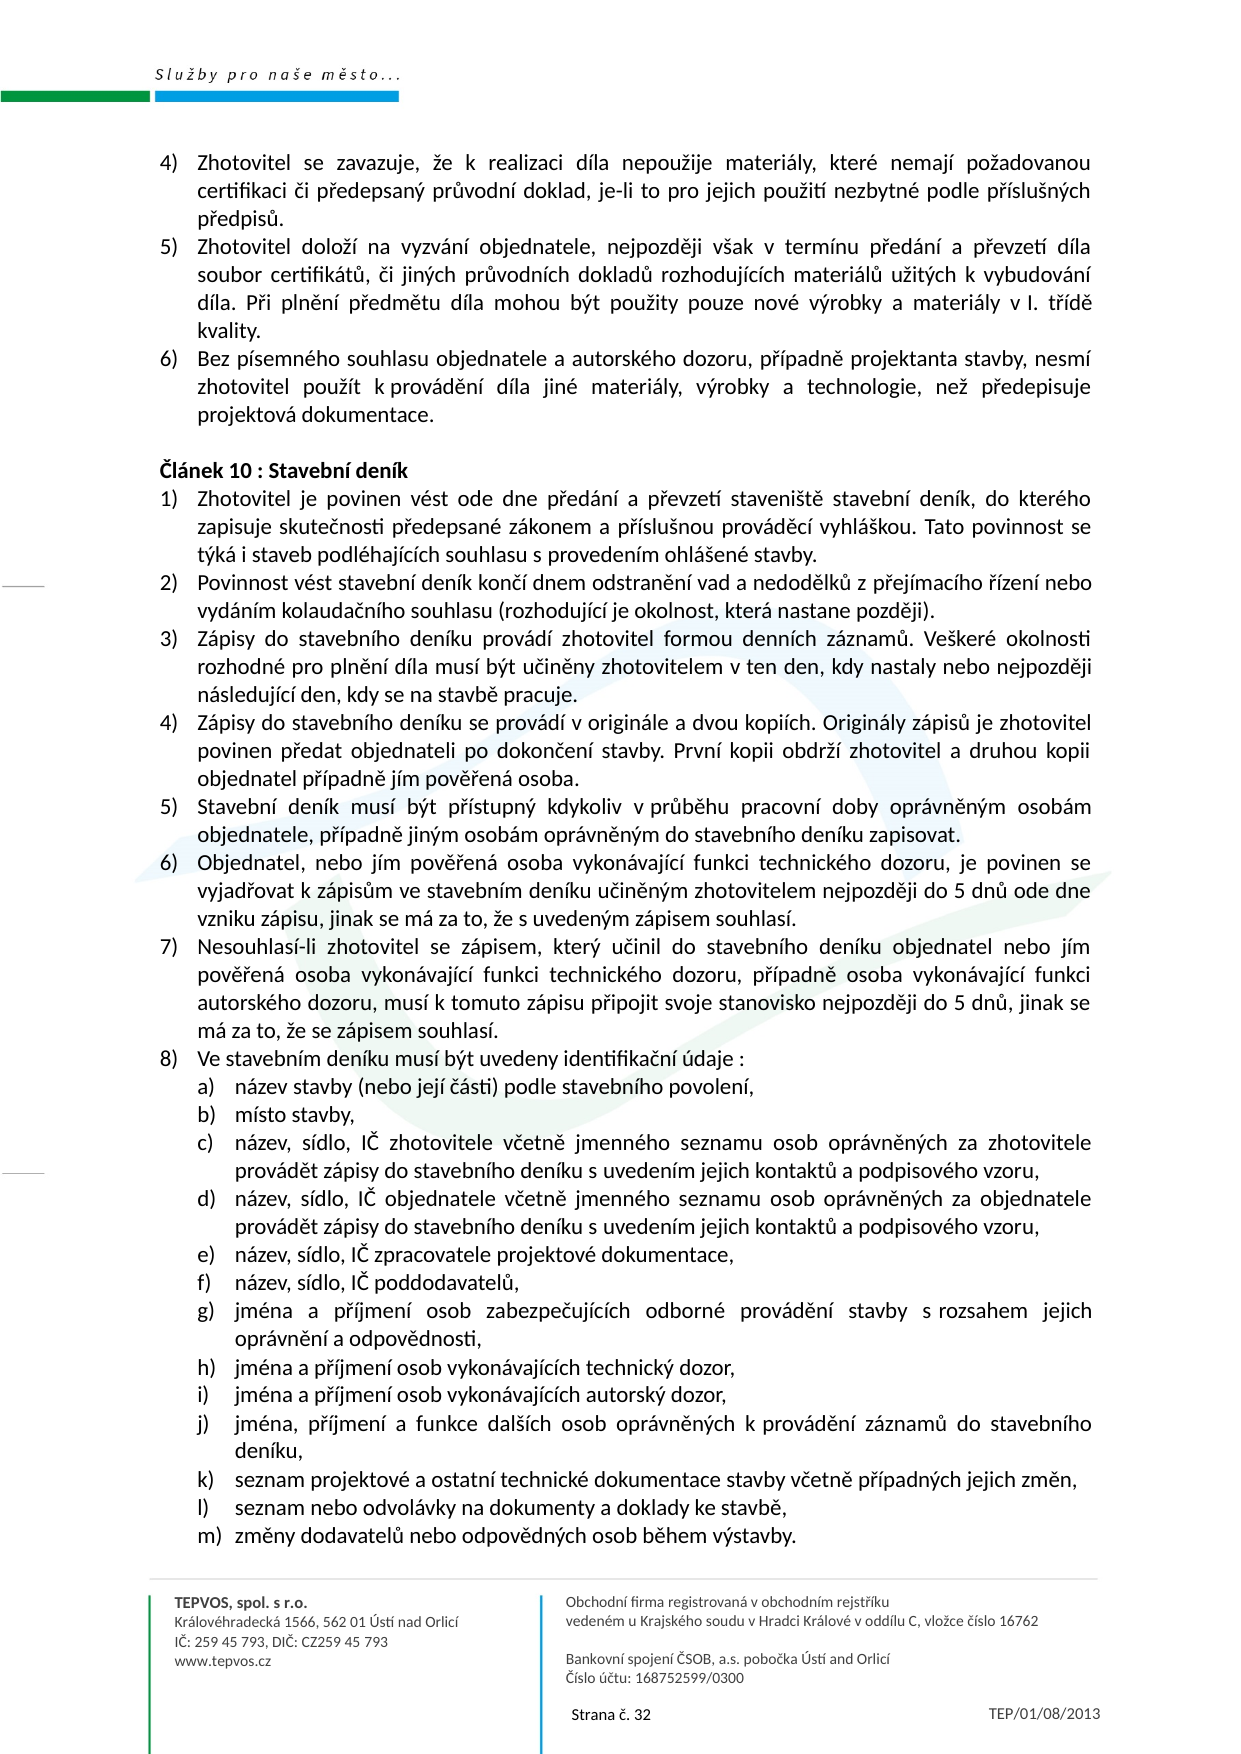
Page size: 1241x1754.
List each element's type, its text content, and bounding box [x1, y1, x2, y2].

list jména a příjmení osob zabezpečujících odborné provádění stavby s rozsahem jejich oprávnění a odpovědnosti, [197, 1297, 1092, 1353]
list název, sídlo, IČ objednatele včetně jmenného seznamu osob oprávněných za objednatele provádět zápisy do stavebního deníku s uvedením jejich kontaktů a podpisového vzoru, [197, 1184, 1092, 1241]
list seznam nebo odvolávky na dokumenty a doklady ke stavbě, [197, 1493, 1092, 1521]
list seznam projektové a ostatní technické dokumentace stavby včetně případných jejich změn, [197, 1465, 1092, 1493]
list jména a příjmení osob vykonávajících technický dozor, [197, 1353, 1092, 1381]
list jména, příjmení a funkce dalších osob oprávněných k provádění záznamů do stavebního deníku, [197, 1409, 1092, 1465]
list místo stavby, [197, 1100, 1092, 1128]
list Povinnost vést stavební deník končí dnem odstranění vad a nedodělků z přejímacího řízení nebo vydáním kolaudačního souhlasu (rozhodující je okolnost, která nastane později). [159, 568, 1092, 624]
text Článek 10 : Stavební deník [159, 456, 1092, 484]
list název stavby (nebo její části) podle stavebního povolení, [197, 1072, 1092, 1100]
list Objednatel, nebo jím pověřená osoba vykonávající funkci technického dozoru, je povinen se vyjadřovat k zápisům ve stavebním deníku učiněným zhotovitelem nejpozději do 5 dnů ode dne vzniku zápisu, jinak se má za to, že s uvedeným zápisem souhlasí. [159, 848, 1092, 932]
list Stavební deník musí být přístupný kdykoliv v průběhu pracovní doby oprávněným osobám objednatele, případně jiným osobám oprávněným do stavebního deníku zapisovat. [159, 792, 1092, 848]
list název, sídlo, IČ zhotovitele včetně jmenného seznamu osob oprávněných za zhotovitele provádět zápisy do stavebního deníku s uvedením jejich kontaktů a podpisového vzoru, [197, 1128, 1092, 1184]
text 7) Nesouhlasí-li zhotovitel se zápisem, který učinil do stavebního deníku objednatel nebo jím pověřená osoba vykonávající funkci technického dozoru, případně osoba vykonávající funkci autorského dozoru, musí k tomuto zápisu připojit svoje stanovisko nejpozději do 5 dnů, jinak se má za to, že se zápisem souhlasí. [159, 932, 1092, 1044]
list název, sídlo, IČ zpracovatele projektové dokumentace, [197, 1241, 1092, 1268]
list Zhotovitel doloží na vyzvání objednatele, nejpozději však v termínu předání a převzetí díla soubor certifikátů, či jiných průvodních dokladů rozhodujících materiálů užitých k vybudování díla. Při plnění předmětu díla mohou být použity pouze nové výrobky a materiály v I. třídě kvality. [159, 232, 1092, 344]
list Zhotovitel se zavazuje, že k realizaci díla nepoužije materiály, které nemají požadovanou certifikaci či předepsaný průvodní doklad, je-li to pro jejich použití nezbytné podle příslušných předpisů. [159, 148, 1092, 232]
text 8) Ve stavebním deníku musí být uvedeny identifikační údaje : [159, 1044, 1092, 1072]
list Zhotovitel je povinen vést ode dne předání a převzetí staveniště stavební deník, do kterého zapisuje skutečnosti předepsané zákonem a příslušnou prováděcí vyhláškou. Tato povinnost se týká i staveb podléhajících souhlasu s provedením ohlášené stavby. [159, 484, 1092, 568]
list Zápisy do stavebního deníku provádí zhotovitel formou denních záznamů. Veškeré okolnosti rozhodné pro plnění díla musí být učiněny zhotovitelem v ten den, kdy nastaly nebo nejpozději následující den, kdy se na stavbě pracuje. [159, 624, 1092, 708]
list název, sídlo, IČ poddodavatelů, [197, 1268, 1092, 1297]
list Zápisy do stavebního deníku se provádí v originále a dvou kopiích. Originály zápisů je zhotovitel povinen předat objednateli po dokončení stavby. První kopii obdrží zhotovitel a druhou kopii objednatel případně jím pověřená osoba. [159, 708, 1092, 792]
picture [0, 0, 1241, 1754]
list Bez písemného souhlasu objednatele a autorského dozoru, případně projektanta stavby, nesmí zhotovitel použít k provádění díla jiné materiály, výrobky a technologie, než předepisuje projektová dokumentace. [159, 344, 1092, 428]
list jména a příjmení osob vykonávajících autorský dozor, [197, 1381, 1092, 1409]
list změny dodavatelů nebo odpovědných osob během výstavby. [197, 1521, 1092, 1549]
